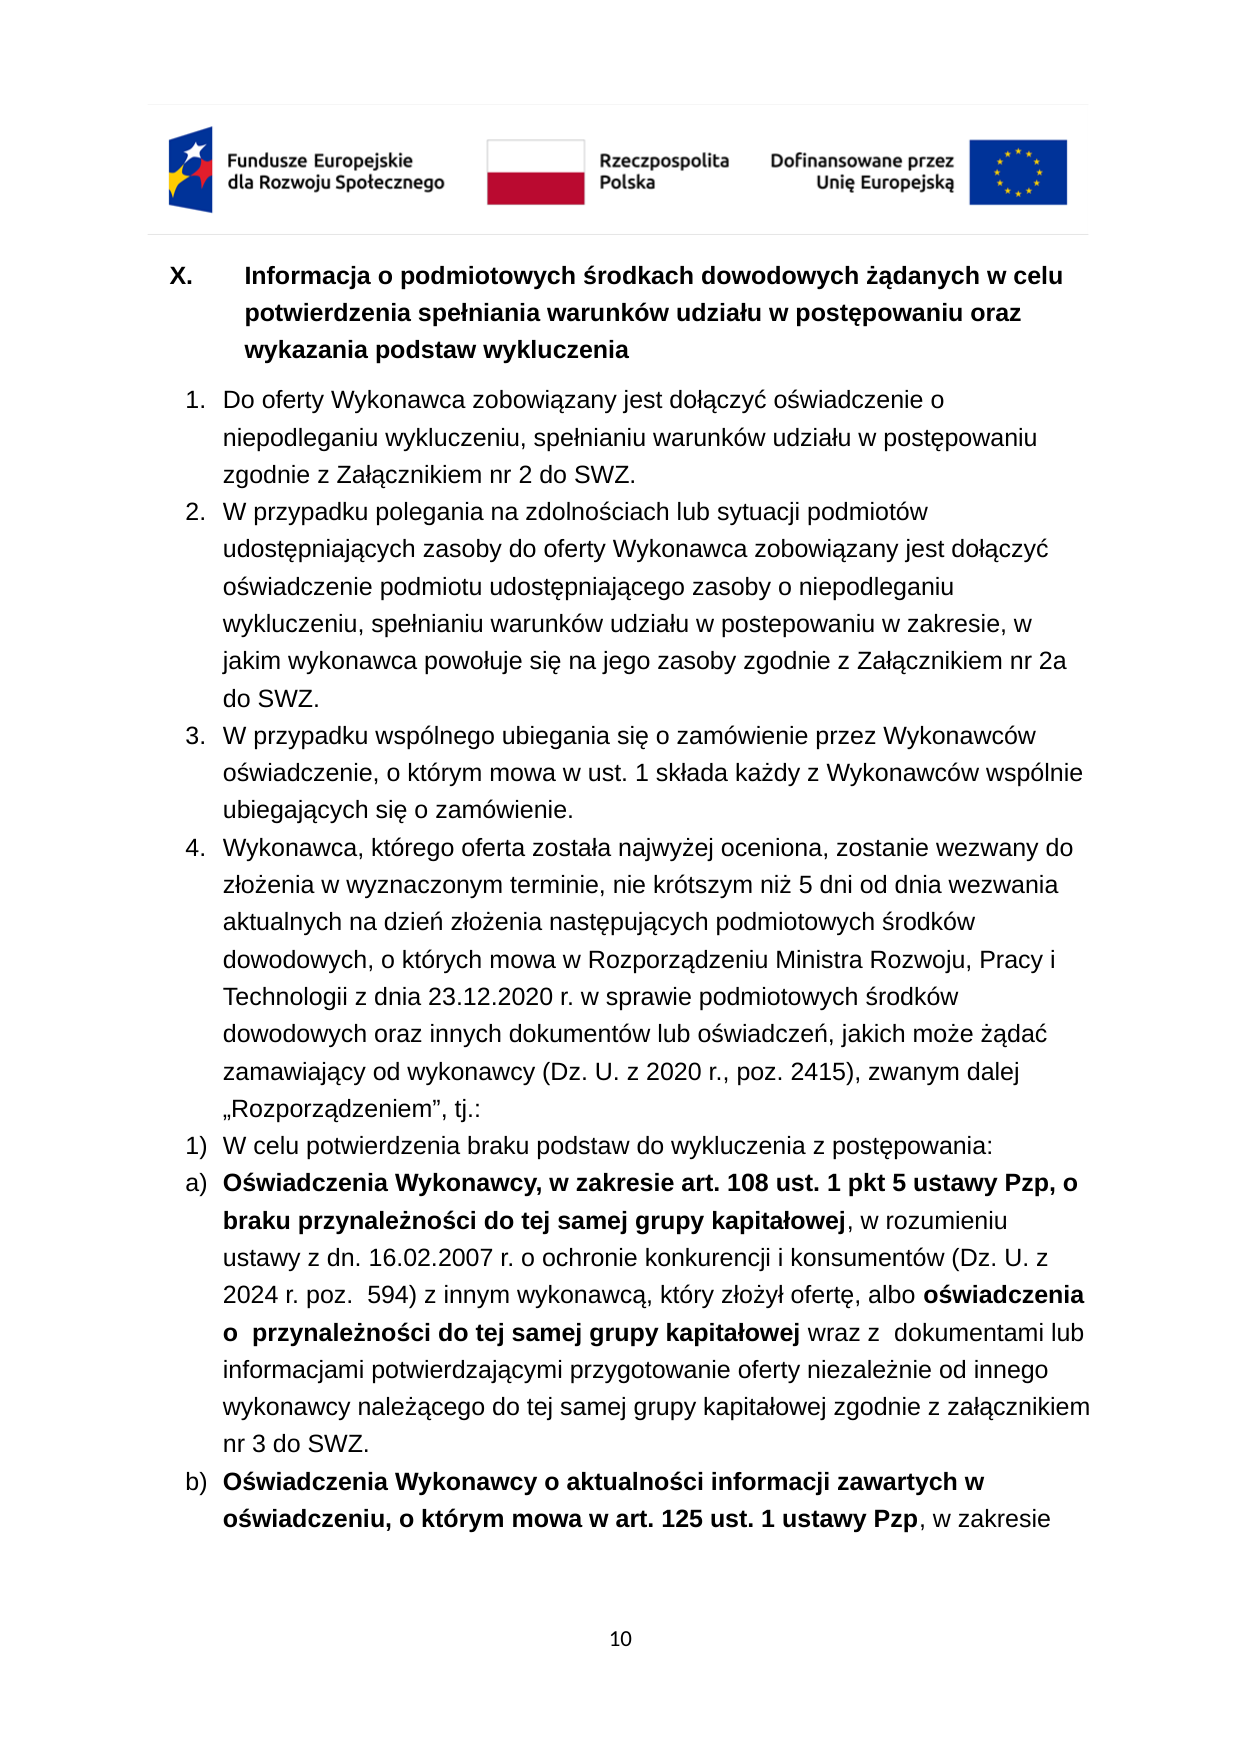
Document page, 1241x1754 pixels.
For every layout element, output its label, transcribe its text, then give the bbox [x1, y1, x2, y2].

list Wykonawca, którego oferta została najwyżej oceniona, zostanie wezwany do złożenia w wyznaczonym terminie, nie krótszym niż 5 dni od dnia wezwania aktualnych na dzień złożenia następujących podmiotowych środków dowodowych, o których mowa w Rozporządzeniu Ministra Rozwoju, Pracy i Technologii z dnia 23.12.2020 r. w sprawie podmiotowych środków dowodowych oraz innych dokumentów lub oświadczeń, jakich może żądać zamawiający od wykonawcy (Dz. U. z 2020 r., poz. 2415), zwanym dalej „Rozporządzeniem”, tj.: [185, 833, 1092, 1122]
list W przypadku wspólnego ubiegania się o zamówienie przez Wykonawców oświadczenie, o którym mowa w ust. 1 składa każdy z Wykonawców wspólnie ubiegających się o zamówienie. [185, 721, 1092, 824]
list Oświadczenia Wykonawcy, w zakresie art. 108 ust. 1 pkt 5 ustawy Pzp, o braku przynależności do tej samej grupy kapitałowej, w rozumieniu ustawy z dn. 16.02.2007 r. o ochronie konkurencji i konsumentów (Dz. U. z 2024 r. poz. 594) z innym wykonawcą, który złożył ofertę, albo oświadczenia o przynależności do tej samej grupy kapitałowej wraz z dokumentami lub informacjami potwierdzającymi przygotowanie oferty niezależnie od innego wykonawcy należącego do tej samej grupy kapitałowej zgodnie z załącznikiem nr 3 do SWZ. [185, 1168, 1092, 1458]
subtitle Informacja o podmiotowych środkach dowodowych żądanych w celu potwierdzenia spełniania warunków udziału w postępowaniu oraz wykazania podstaw wykluczenia [169, 261, 1092, 364]
list Do oferty Wykonawca zobowiązany jest dołączyć oświadczenie o niepodleganiu wykluczeniu, spełnianiu warunków udziału w postępowaniu zgodnie z Załącznikiem nr 2 do SWZ. [185, 385, 1092, 488]
list W przypadku polegania na zdolnościach lub sytuacji podmiotów udostępniających zasoby do oferty Wykonawca zobowiązany jest dołączyć oświadczenie podmiotu udostępniającego zasoby o niepodleganiu wykluczeniu, spełnianiu warunków udziału w postepowaniu w zakresie, w jakim wykonawca powołuje się na jego zasoby zgodnie z Załącznikiem nr 2a do SWZ. [185, 497, 1092, 712]
list W celu potwierdzenia braku podstaw do wykluczenia z postępowania: [185, 1131, 1092, 1160]
picture [147, 73, 1093, 261]
